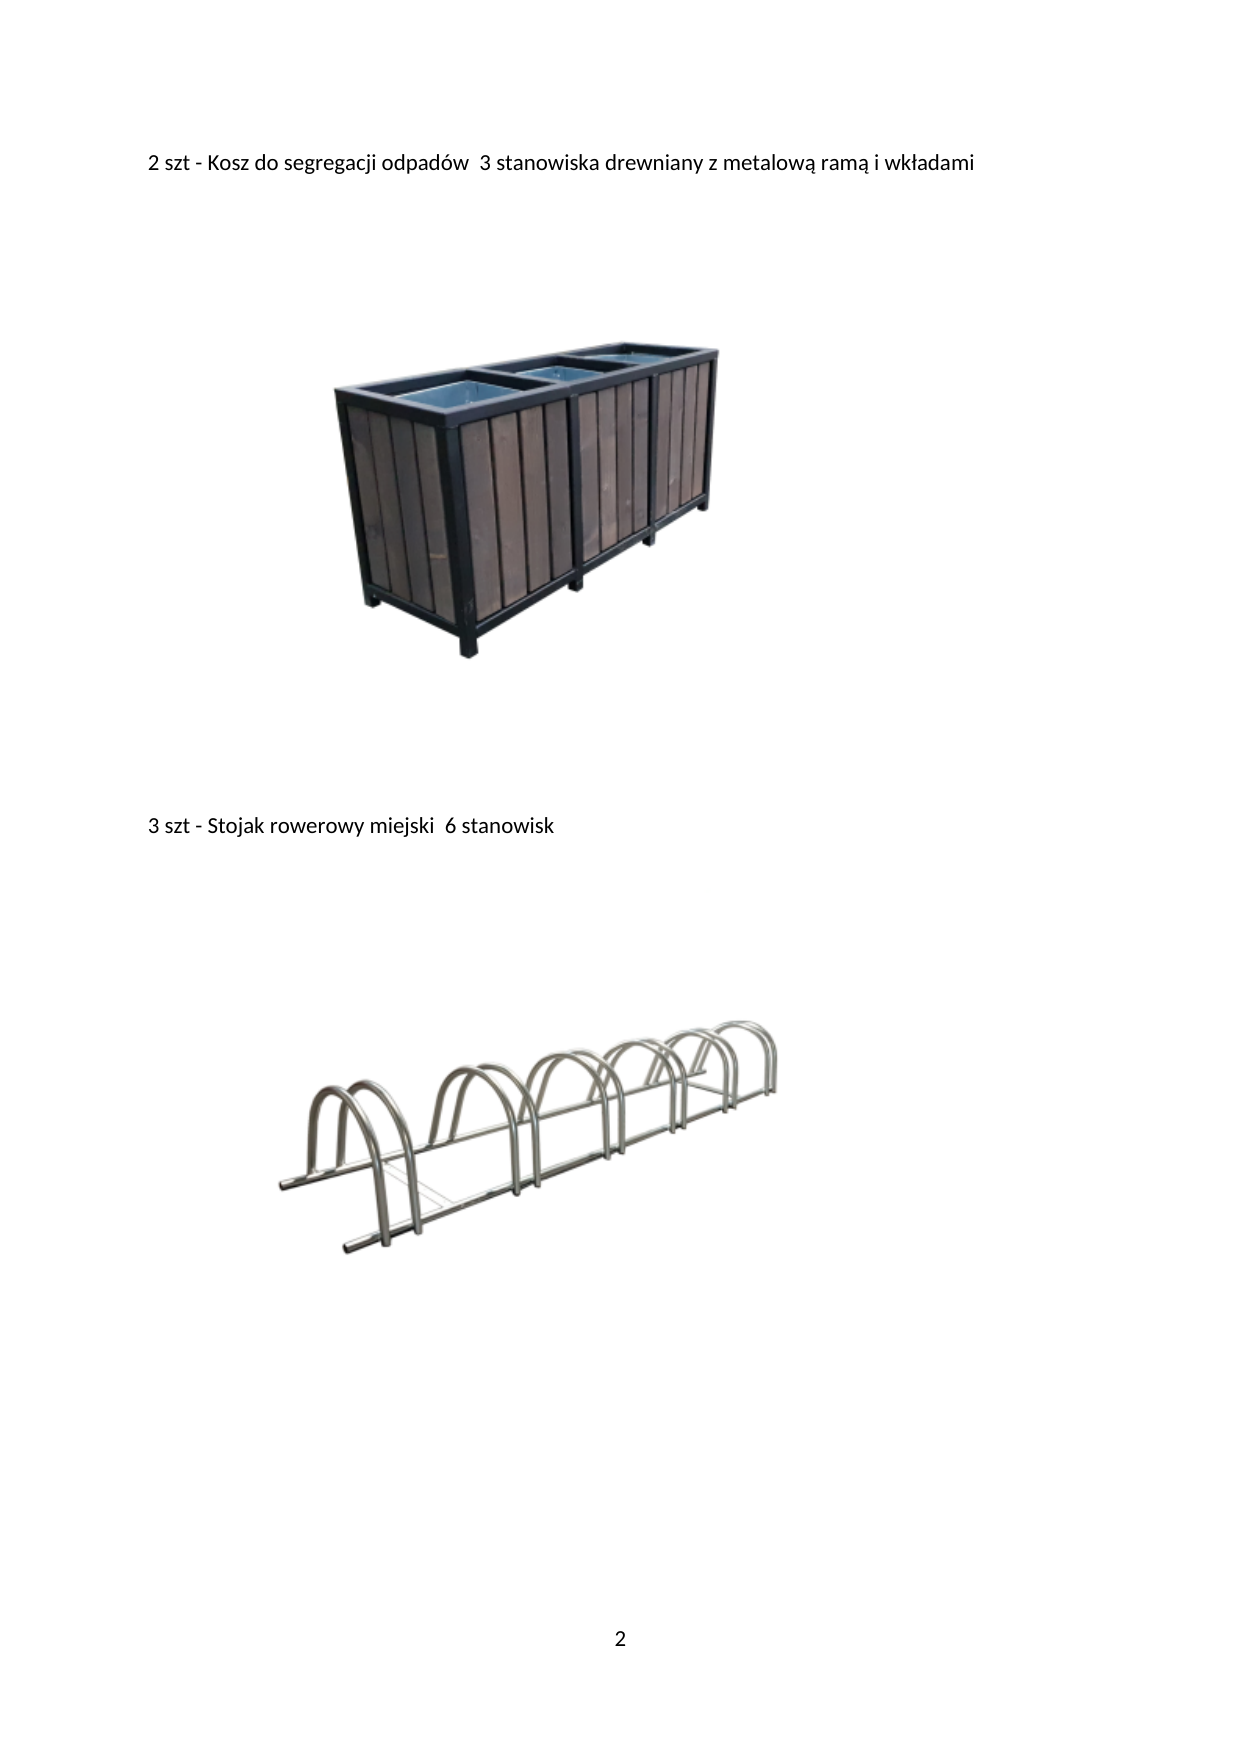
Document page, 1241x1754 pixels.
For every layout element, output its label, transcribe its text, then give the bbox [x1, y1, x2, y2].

text 3 szt - Stojak rowerowy miejski 6 stanowisk [148, 812, 1093, 839]
picture [147, 200, 929, 787]
text 2 szt - Kosz do segregacji odpadów 3 stanowiska drewniany z metalową ramą i wkładami [148, 148, 1093, 176]
picture [147, 864, 929, 1387]
